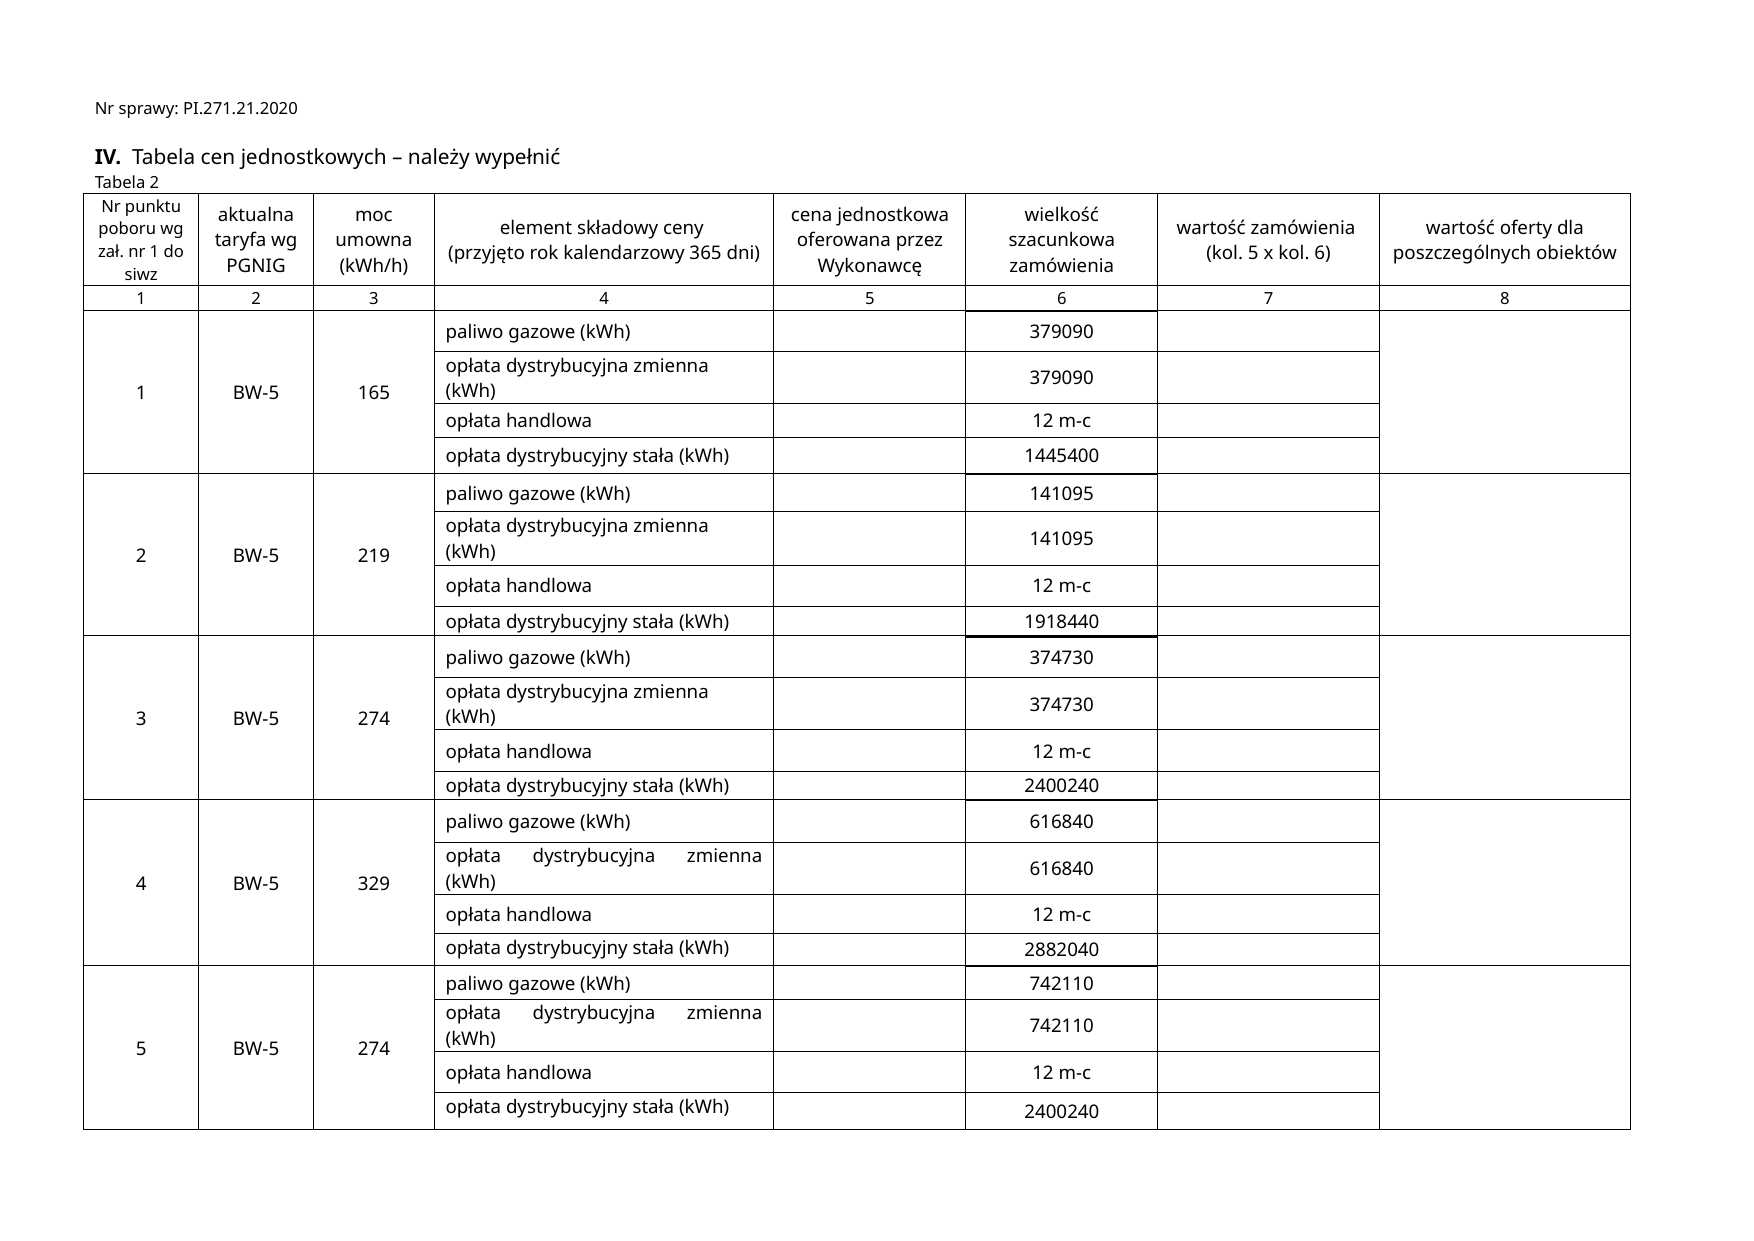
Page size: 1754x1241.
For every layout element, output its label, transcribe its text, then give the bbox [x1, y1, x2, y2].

table_cell [774, 636, 965, 677]
table_cell opłata handlowa [435, 1052, 773, 1092]
table_cell BW-5 [199, 966, 313, 1129]
table_cell [1158, 311, 1379, 351]
table_cell [774, 966, 965, 998]
table_header aktualna taryfa wg PGNIG [199, 194, 313, 285]
table_cell 2400240 [966, 772, 1157, 799]
table_cell [1158, 474, 1379, 511]
table_cell paliwo gazowe (kWh) [435, 474, 773, 511]
table_cell 165 [314, 311, 434, 473]
subtitle IV. Tabela cen jednostkowych – należy wypełnić [94, 142, 1665, 170]
table_cell [774, 1000, 965, 1051]
table_cell opłata handlowa [435, 730, 773, 771]
table_cell [1158, 607, 1379, 635]
table_header moc umowna (kWh/h) [314, 194, 434, 285]
table_cell BW-5 [199, 474, 313, 635]
table_cell paliwo gazowe (kWh) [435, 966, 773, 998]
table_cell [1158, 1000, 1379, 1051]
table_cell 379090 [966, 312, 1157, 351]
table_cell [1158, 1052, 1379, 1092]
table_cell [1158, 843, 1379, 894]
table_cell opłata dystrybucyjny stała (kWh) [435, 607, 773, 635]
table_cell 12 m-c [966, 895, 1157, 933]
table_cell 7 [1158, 286, 1379, 310]
table_cell BW-5 [199, 636, 313, 799]
table_cell [1380, 966, 1630, 1129]
table_cell 329 [314, 800, 434, 965]
table_cell [1158, 966, 1379, 998]
table_cell [774, 678, 965, 729]
table_cell [1158, 566, 1379, 606]
table_cell [1380, 474, 1630, 635]
table_cell 4 [435, 286, 773, 310]
table_cell 2882040 [966, 934, 1157, 965]
table_cell [774, 352, 965, 403]
table_cell [1380, 311, 1630, 473]
table_cell [1158, 934, 1379, 965]
table_cell 2400240 [966, 1093, 1157, 1129]
table_cell 12 m-c [966, 730, 1157, 771]
table_cell [774, 800, 965, 842]
table_cell 742110 [966, 1000, 1157, 1051]
table_cell 141095 [966, 475, 1157, 511]
table_cell 12 m-c [966, 404, 1157, 437]
table_cell [1158, 730, 1379, 771]
table_cell BW-5 [199, 311, 313, 473]
table_cell [774, 404, 965, 437]
table_cell 4 [84, 800, 198, 965]
table_cell [1158, 512, 1379, 564]
table_cell [1380, 636, 1630, 799]
table_cell [774, 1093, 965, 1129]
table_cell opłata handlowa [435, 404, 773, 437]
table_cell [774, 311, 965, 351]
table_cell paliwo gazowe (kWh) [435, 311, 773, 351]
table_cell opłata dystrybucyjna zmienna (kWh) [435, 678, 773, 729]
table_cell [774, 934, 965, 965]
table_cell [774, 730, 965, 771]
table_cell 12 m-c [966, 566, 1157, 606]
table_cell [774, 566, 965, 606]
table_cell 616840 [966, 801, 1157, 842]
table_cell 1 [84, 286, 198, 310]
table_cell 742110 [966, 967, 1157, 998]
table_cell opłata dystrybucyjny stała (kWh) [435, 772, 773, 799]
table_cell [774, 474, 965, 511]
table_cell 274 [314, 966, 434, 1129]
table_cell [1380, 800, 1630, 965]
table_cell [1158, 352, 1379, 403]
table_cell [1158, 772, 1379, 799]
table_header wartość oferty dla poszczególnych obiektów [1380, 194, 1630, 285]
table_header wartość zamówienia (kol. 5 x kol. 6) [1158, 194, 1379, 285]
table_cell [1158, 438, 1379, 473]
table_cell paliwo gazowe (kWh) [435, 800, 773, 842]
table_header Nr punktu poboru wg zał. nr 1 do siwz [84, 194, 198, 285]
table_cell [774, 438, 965, 473]
table_cell [774, 772, 965, 799]
table_cell 374730 [966, 638, 1157, 677]
table_cell [1158, 895, 1379, 933]
table_header element składowy ceny (przyjęto rok kalendarzowy 365 dni) [435, 194, 773, 285]
table_cell [774, 512, 965, 564]
table_cell 6 [966, 286, 1157, 310]
table_cell opłata handlowa [435, 895, 773, 933]
table_cell 2 [84, 474, 198, 635]
table_cell [1158, 1093, 1379, 1129]
table_header wielkość szacunkowa zamówienia [966, 194, 1157, 285]
table_cell 5 [84, 966, 198, 1129]
table_cell opłata dystrybucyjna zmienna (kWh) [435, 843, 773, 894]
table_cell 8 [1380, 286, 1630, 310]
table_cell 12 m-c [966, 1052, 1157, 1092]
table_cell [1158, 636, 1379, 677]
table_cell [1158, 800, 1379, 842]
table_cell 5 [774, 286, 965, 310]
table_cell BW-5 [199, 800, 313, 965]
table_cell 374730 [966, 678, 1157, 729]
table_header cena jednostkowa oferowana przez Wykonawcę [774, 194, 965, 285]
table_cell opłata dystrybucyjny stała (kWh) [435, 438, 773, 473]
table_cell opłata dystrybucyjna zmienna (kWh) [435, 352, 773, 403]
table_cell [774, 843, 965, 894]
table_cell [774, 607, 965, 635]
table_cell paliwo gazowe (kWh) [435, 636, 773, 677]
table_cell 1 [84, 311, 198, 473]
table_cell opłata dystrybucyjna zmienna (kWh) [435, 512, 773, 564]
table_cell 616840 [966, 843, 1157, 894]
table_cell opłata dystrybucyjny stała (kWh) [435, 934, 773, 965]
table_cell [774, 895, 965, 933]
table_cell 1918440 [966, 607, 1157, 635]
table_cell opłata handlowa [435, 566, 773, 606]
text Tabela 2 [94, 170, 1665, 193]
table_cell 2 [199, 286, 313, 310]
table_cell [1158, 678, 1379, 729]
table_cell opłata dystrybucyjna zmienna (kWh) [435, 1000, 773, 1051]
table_cell 141095 [966, 512, 1157, 564]
table_cell 274 [314, 636, 434, 799]
table_cell [774, 1052, 965, 1092]
table_cell 3 [84, 636, 198, 799]
table_cell 1445400 [966, 438, 1157, 473]
table_cell 219 [314, 474, 434, 635]
table_cell opłata dystrybucyjny stała (kWh) [435, 1093, 773, 1129]
table_cell 379090 [966, 352, 1157, 403]
table_cell 3 [314, 286, 434, 310]
table_cell [1158, 404, 1379, 437]
